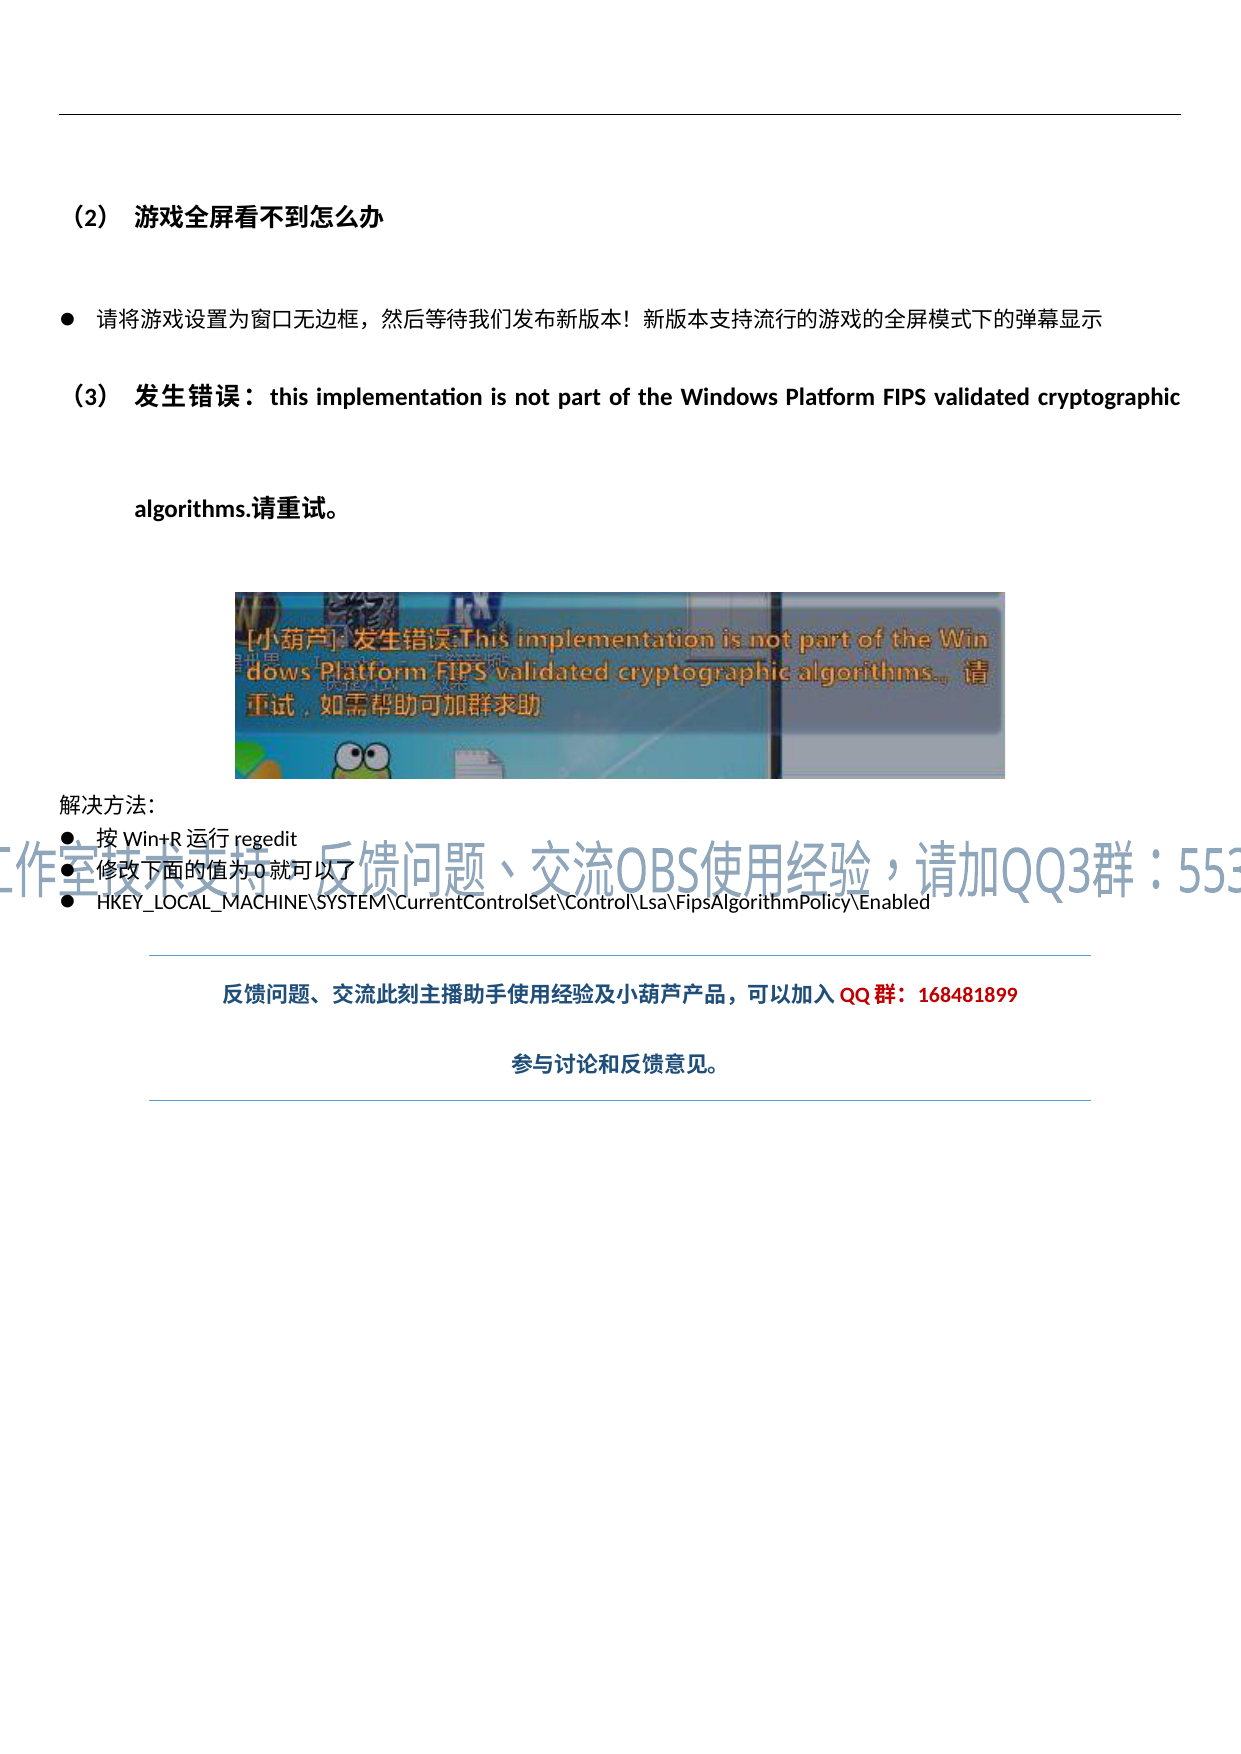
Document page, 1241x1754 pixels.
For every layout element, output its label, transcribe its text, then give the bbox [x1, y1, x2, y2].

text 反馈问题、交流此刻主播助手使用经验及小葫芦产品，可以加入QQ群：168481899 [149, 956, 1091, 1009]
picture [235, 592, 1006, 779]
text 参与讨论和反馈意见。 [149, 1025, 1091, 1100]
subtitle 游戏全屏看不到怎么办 [59, 183, 1181, 248]
subtitle 发生错误：this implementation is not part of the Windows Platform FIPS validated cryptographic algorithms.请重试。 [59, 362, 1181, 539]
list 请将游戏设置为窗口无边框，然后等待我们发布新版本！新版本支持流行的游戏的全屏模式下的弹幕显示 [59, 302, 1181, 334]
list 按Win+R运行regedit [59, 820, 1181, 853]
text 解决方法： [59, 788, 1181, 820]
list 修改下面的值为0就可以了 [59, 853, 1181, 885]
list HKEY_LOCAL_MACHINE\SYSTEM\CurrentControlSet\Control\Lsa\FipsAlgorithmPolicy\Enabled [59, 885, 1181, 918]
